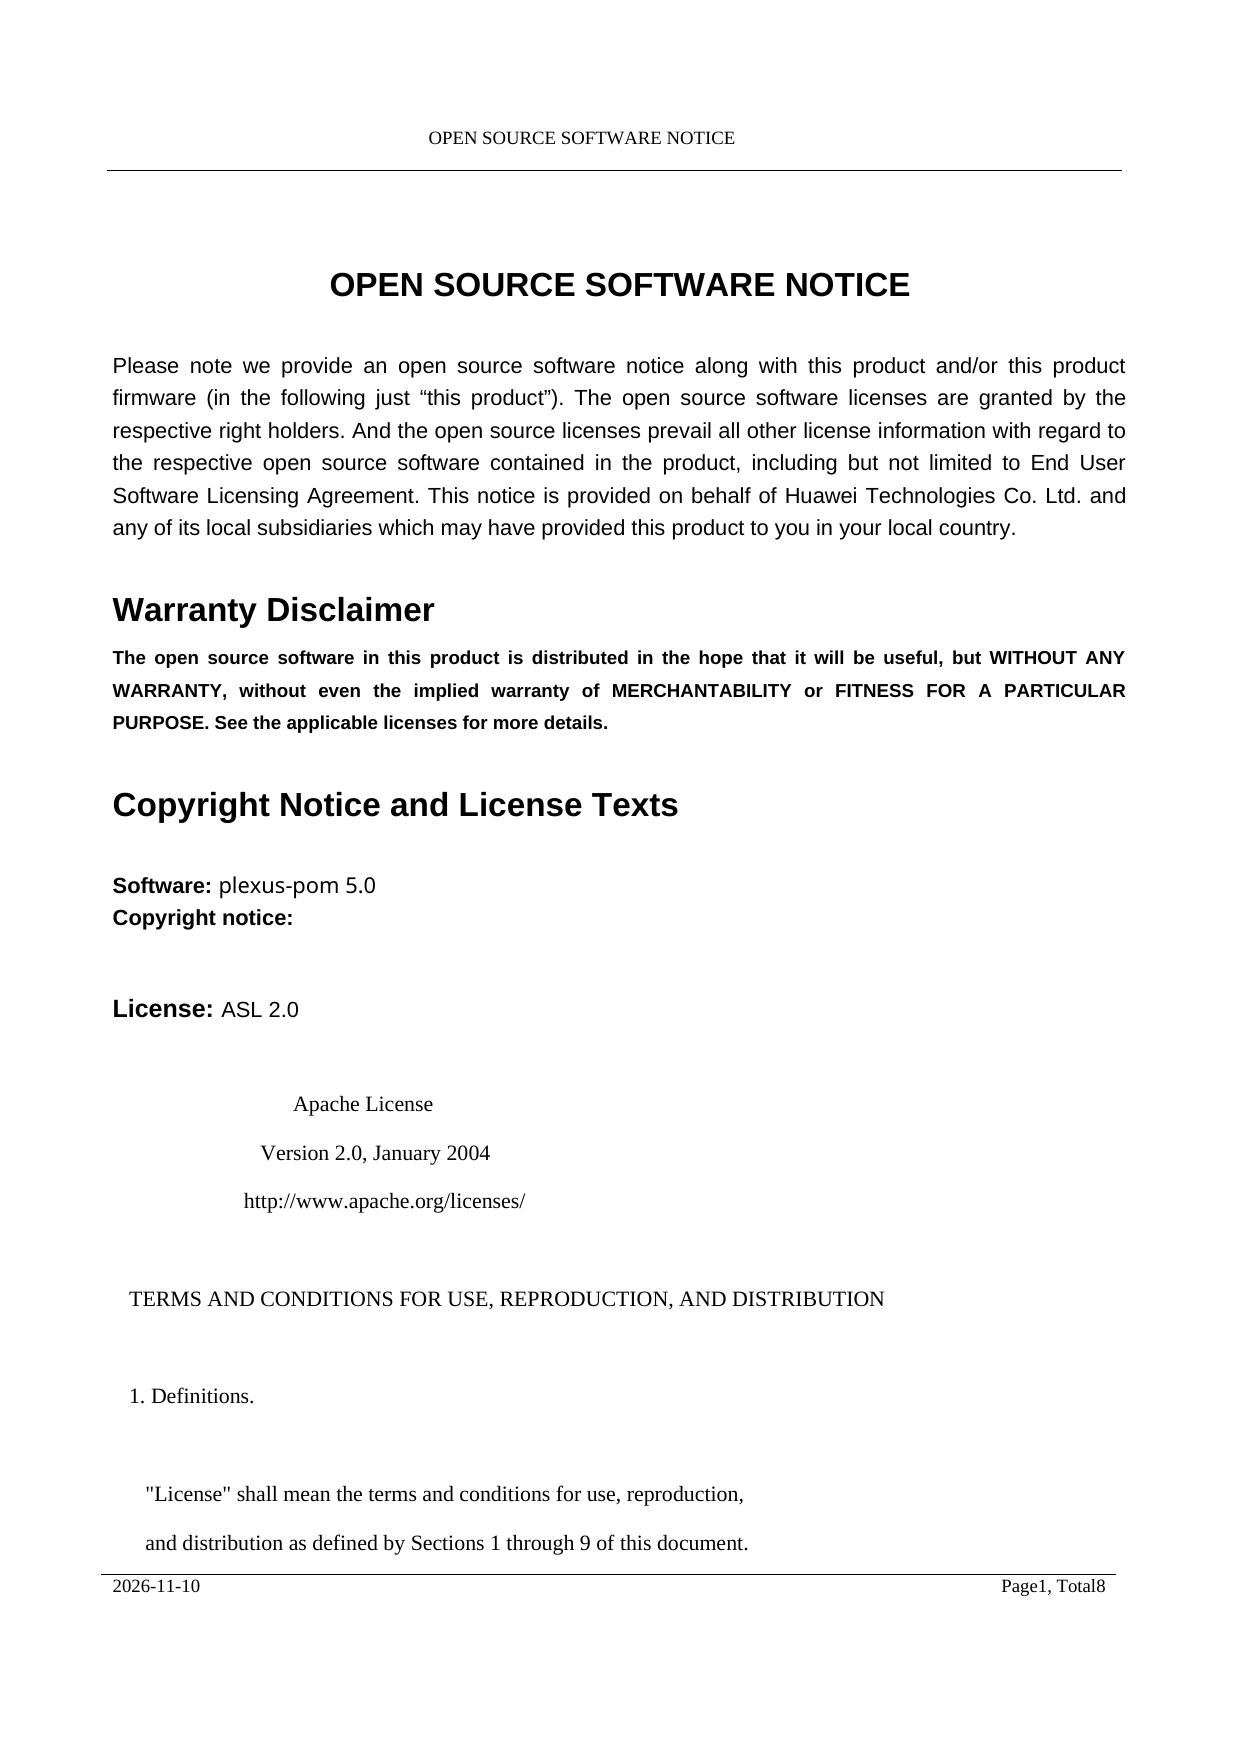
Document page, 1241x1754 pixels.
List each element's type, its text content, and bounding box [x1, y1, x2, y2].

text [112, 1038, 1128, 1558]
text Copyright Notice and License Texts [112, 771, 1128, 836]
text Software: plexus-pom 5.0 [112, 869, 1128, 901]
text OPEN SOURCE SOFTWARE NOTICE [112, 251, 1128, 316]
text Warranty Disclaimer [112, 576, 1128, 641]
text Please note we provide an open source software notice along with this product and/or this product firmware (in the following just “this product”). The open source software licenses are granted by the respective right holders. And the open source licenses prevail all other license information with regard to the respective open source software contained in the product, including but not limited to End User Software Licensing Agreement. This notice is provided on behalf of Huawei Technologies Co. Ltd. and any of its local subsidiaries which may have provided this product to you in your local country. [112, 349, 1128, 544]
text Copyright notice: [112, 901, 1128, 934]
text License: ASL 2.0 [112, 992, 1128, 1024]
text The open source software in this product is distributed in the hope that it will be useful, but WITHOUT ANY WARRANTY, without even the implied warranty of MERCHANTABILITY or FITNESS FOR A PARTICULAR PURPOSE. See the applicable licenses for more details. [112, 641, 1128, 739]
